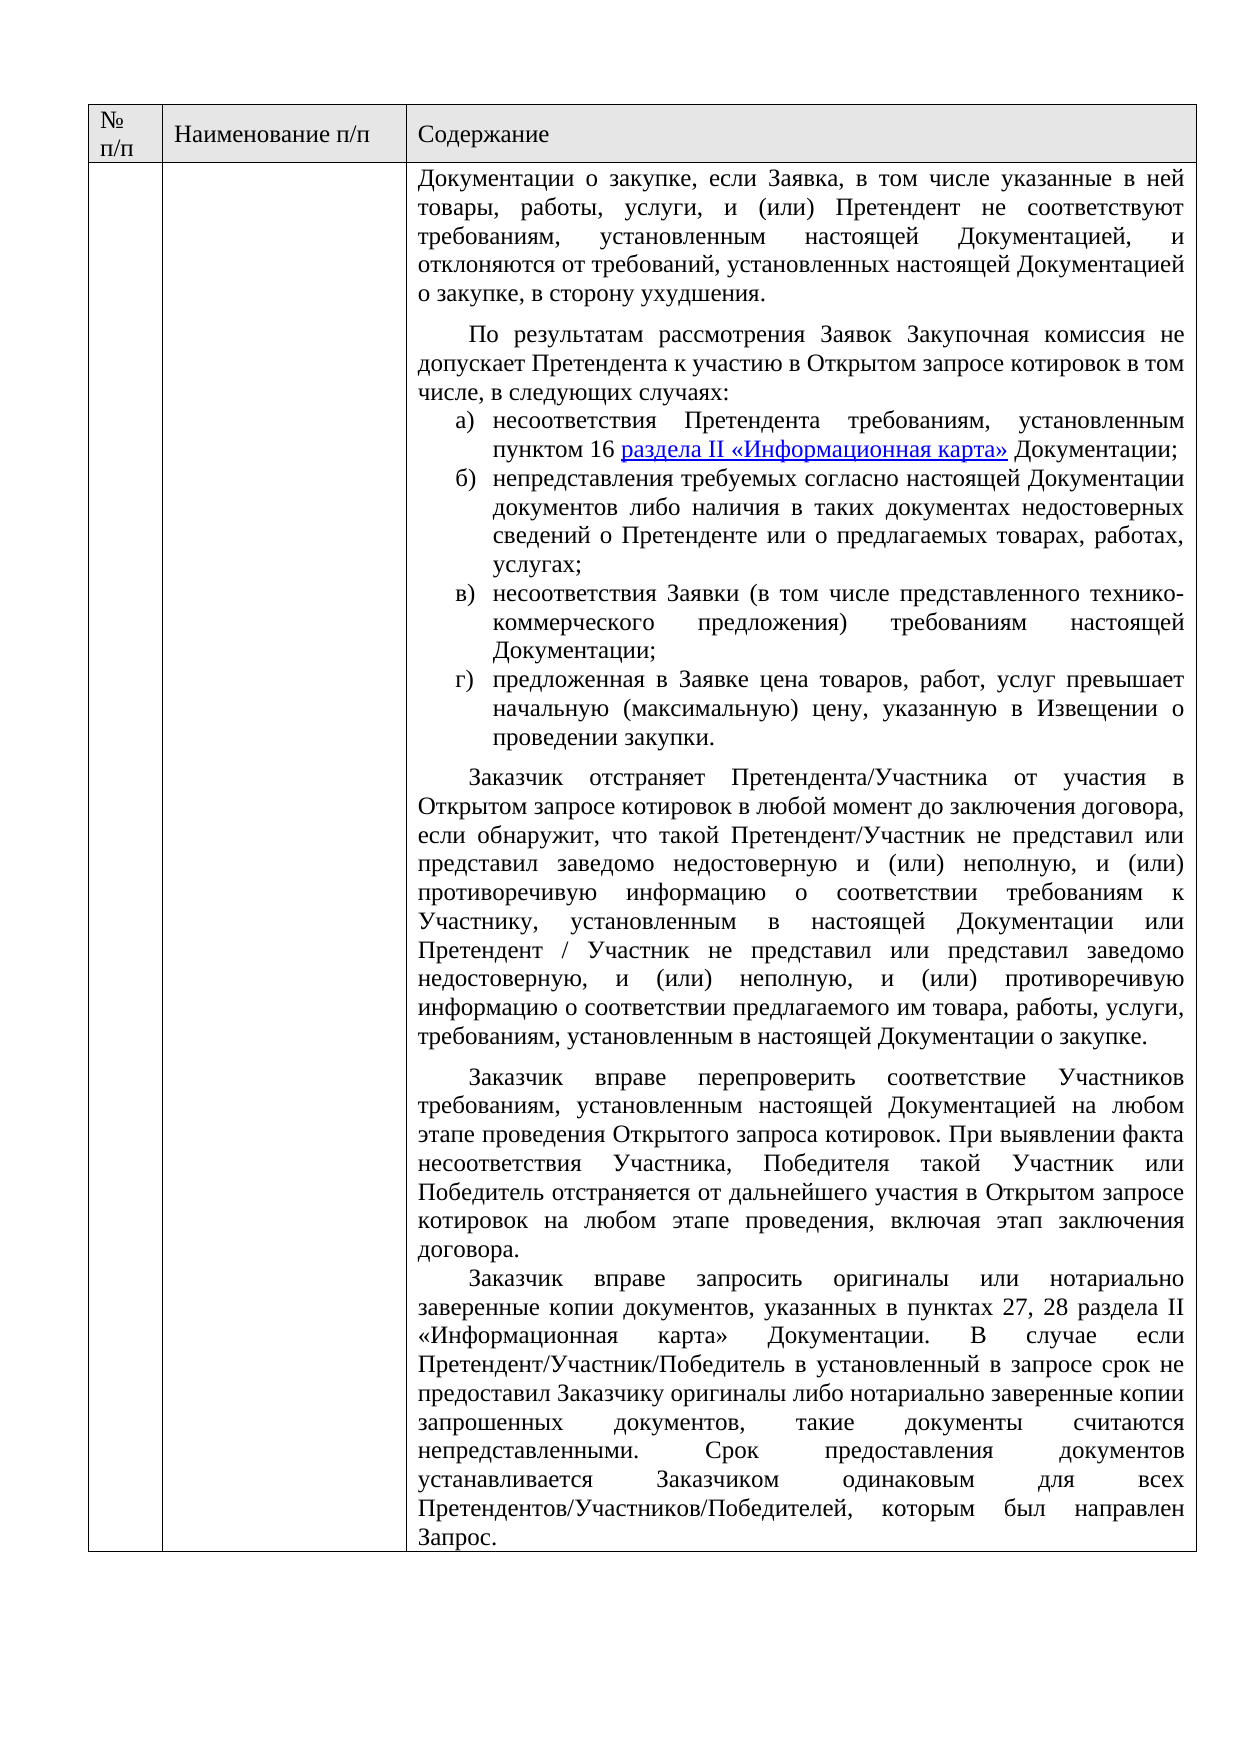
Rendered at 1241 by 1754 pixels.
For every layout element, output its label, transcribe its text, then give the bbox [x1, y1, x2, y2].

table_header Содержание [407, 105, 1196, 162]
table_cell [163, 163, 406, 1551]
table_cell [89, 163, 162, 1551]
table_header Наименование п/п [163, 105, 406, 162]
table_header № п/п [89, 105, 162, 162]
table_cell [407, 163, 1196, 1551]
